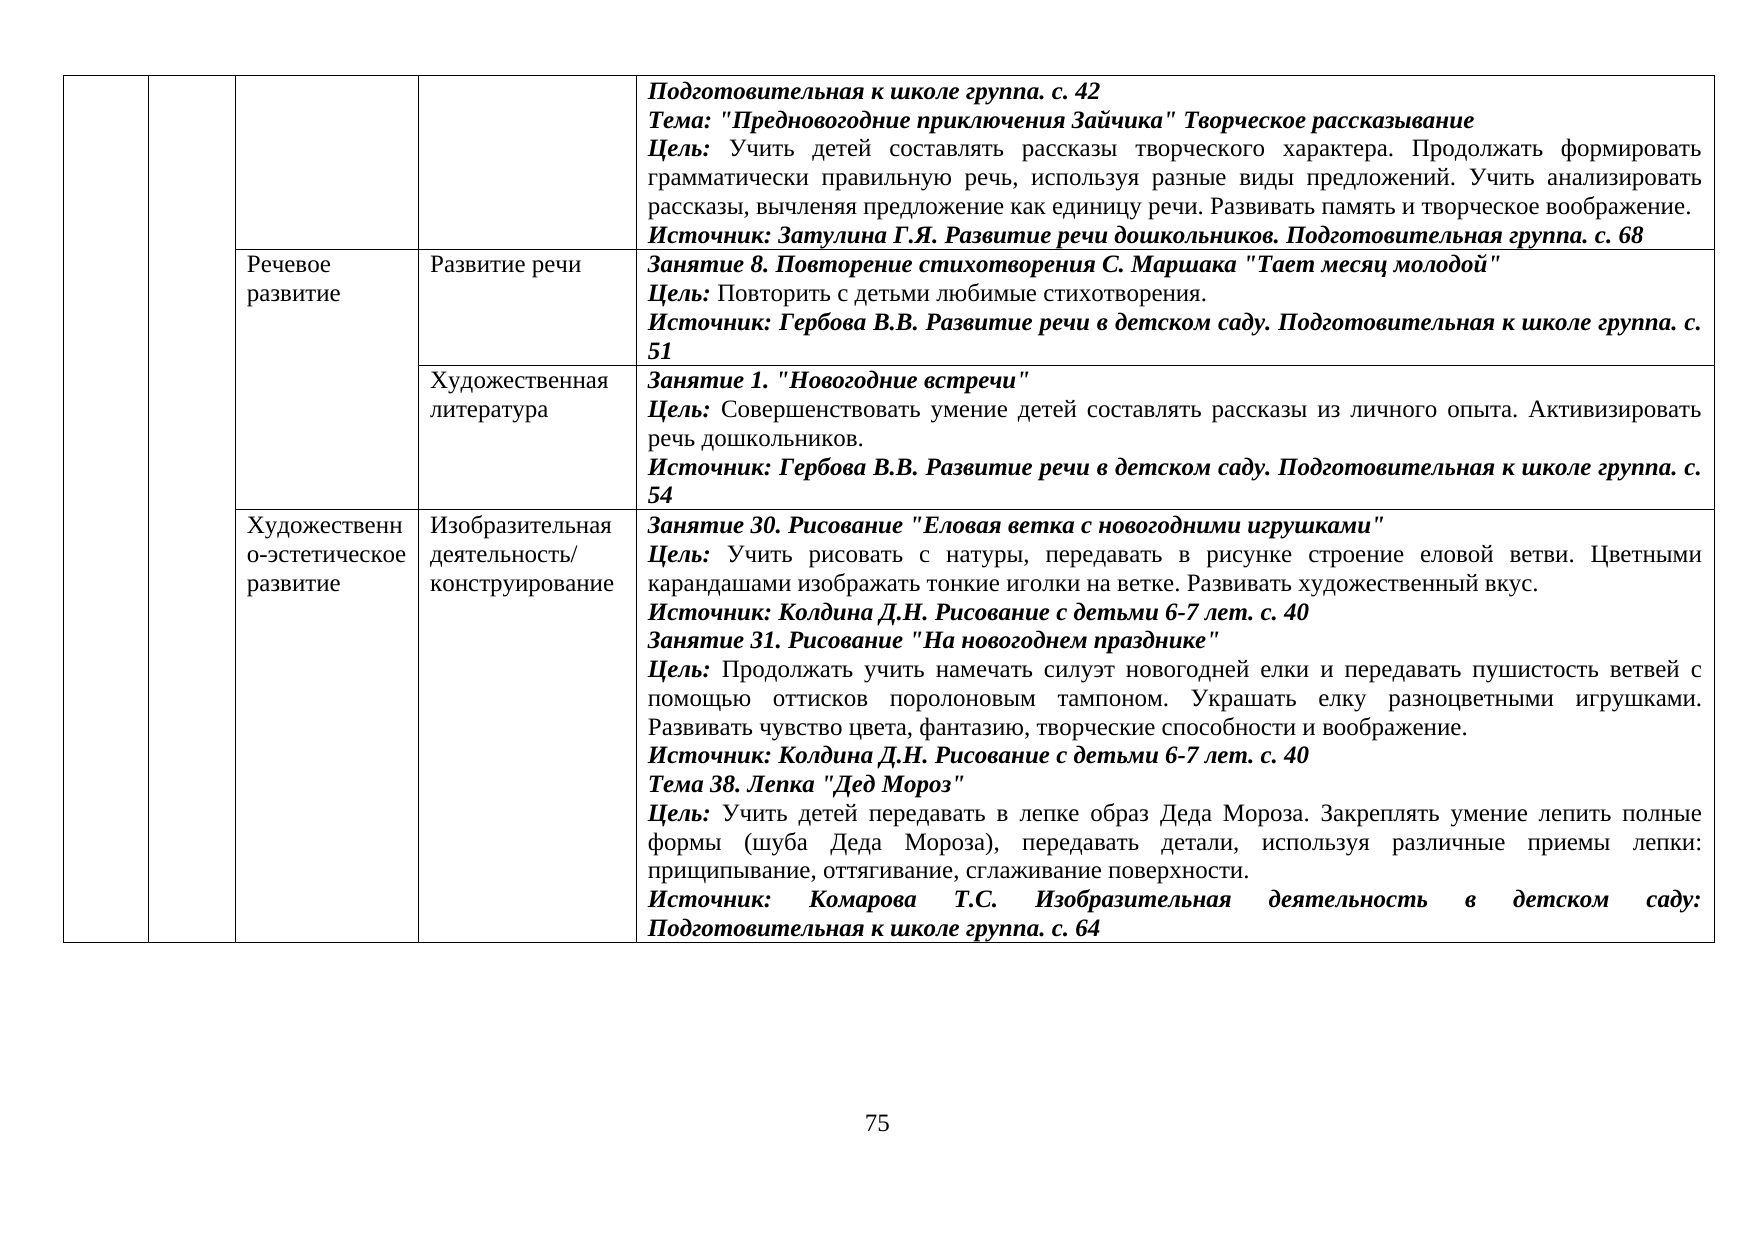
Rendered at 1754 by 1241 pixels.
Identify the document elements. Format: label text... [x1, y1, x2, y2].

table_cell Речевое развитие [236, 250, 418, 509]
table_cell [637, 76, 1714, 248]
table_cell Занятие 8. Повторение стихотворения С. Маршака "Тает месяц молодой" Цель: Повторить с детьми любимые стихотворения. Источник: Гербова В.В. Развитие речи в детском саду. Подготовительная к школе группа. с. 51 [637, 250, 1714, 364]
table_cell Занятие 1. "Новогодние встречи" Цель: Совершенствовать умение детей составлять рассказы из личного опыта. Активизировать речь дошкольников. Источник: Гербова В.В. Развитие речи в детском саду. Подготовительная к школе группа. с. 54 [637, 366, 1714, 509]
table_cell Художественная литература [419, 366, 636, 509]
table_cell Художественно-эстетическое развитие [236, 510, 418, 942]
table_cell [419, 76, 636, 248]
table_cell Изобразительная деятельность/ конструирование [419, 510, 636, 942]
table_cell Занятие 30. Рисование "Еловая ветка с новогодними игрушками" Цель: Учить рисовать с натуры, передавать в рисунке строение еловой ветви. Цветными карандашами изображать тонкие иголки на ветке. Развивать художественный вкус. Источник: Колдина Д.Н. Рисование с детьми 6-7 лет. с. 40 Занятие 31. Рисование "На новогоднем празднике" Цель: Продолжать учить намечать силуэт новогодней елки и передавать пушистость ветвей с помощью оттисков поролоновым тампоном. Украшать елку разноцветными игрушками. Развивать чувство цвета, фантазию, творческие способности и воображение. Источник: Колдина Д.Н. Рисование с детьми 6-7 лет. с. 40 Тема 38. Лепка "Дед Мороз" Цель: Учить детей передавать в лепке образ Деда Мороза. Закреплять умение лепить полные формы (шуба Деда Мороза), передавать детали, используя различные приемы лепки: прищипывание, оттягивание, сглаживание поверхности. Источник: Комарова Т.С. Изобразительная деятельность в детском саду: Подготовительная к школе группа. с. 64 [637, 510, 1714, 942]
table_cell Развитие речи [419, 250, 636, 364]
